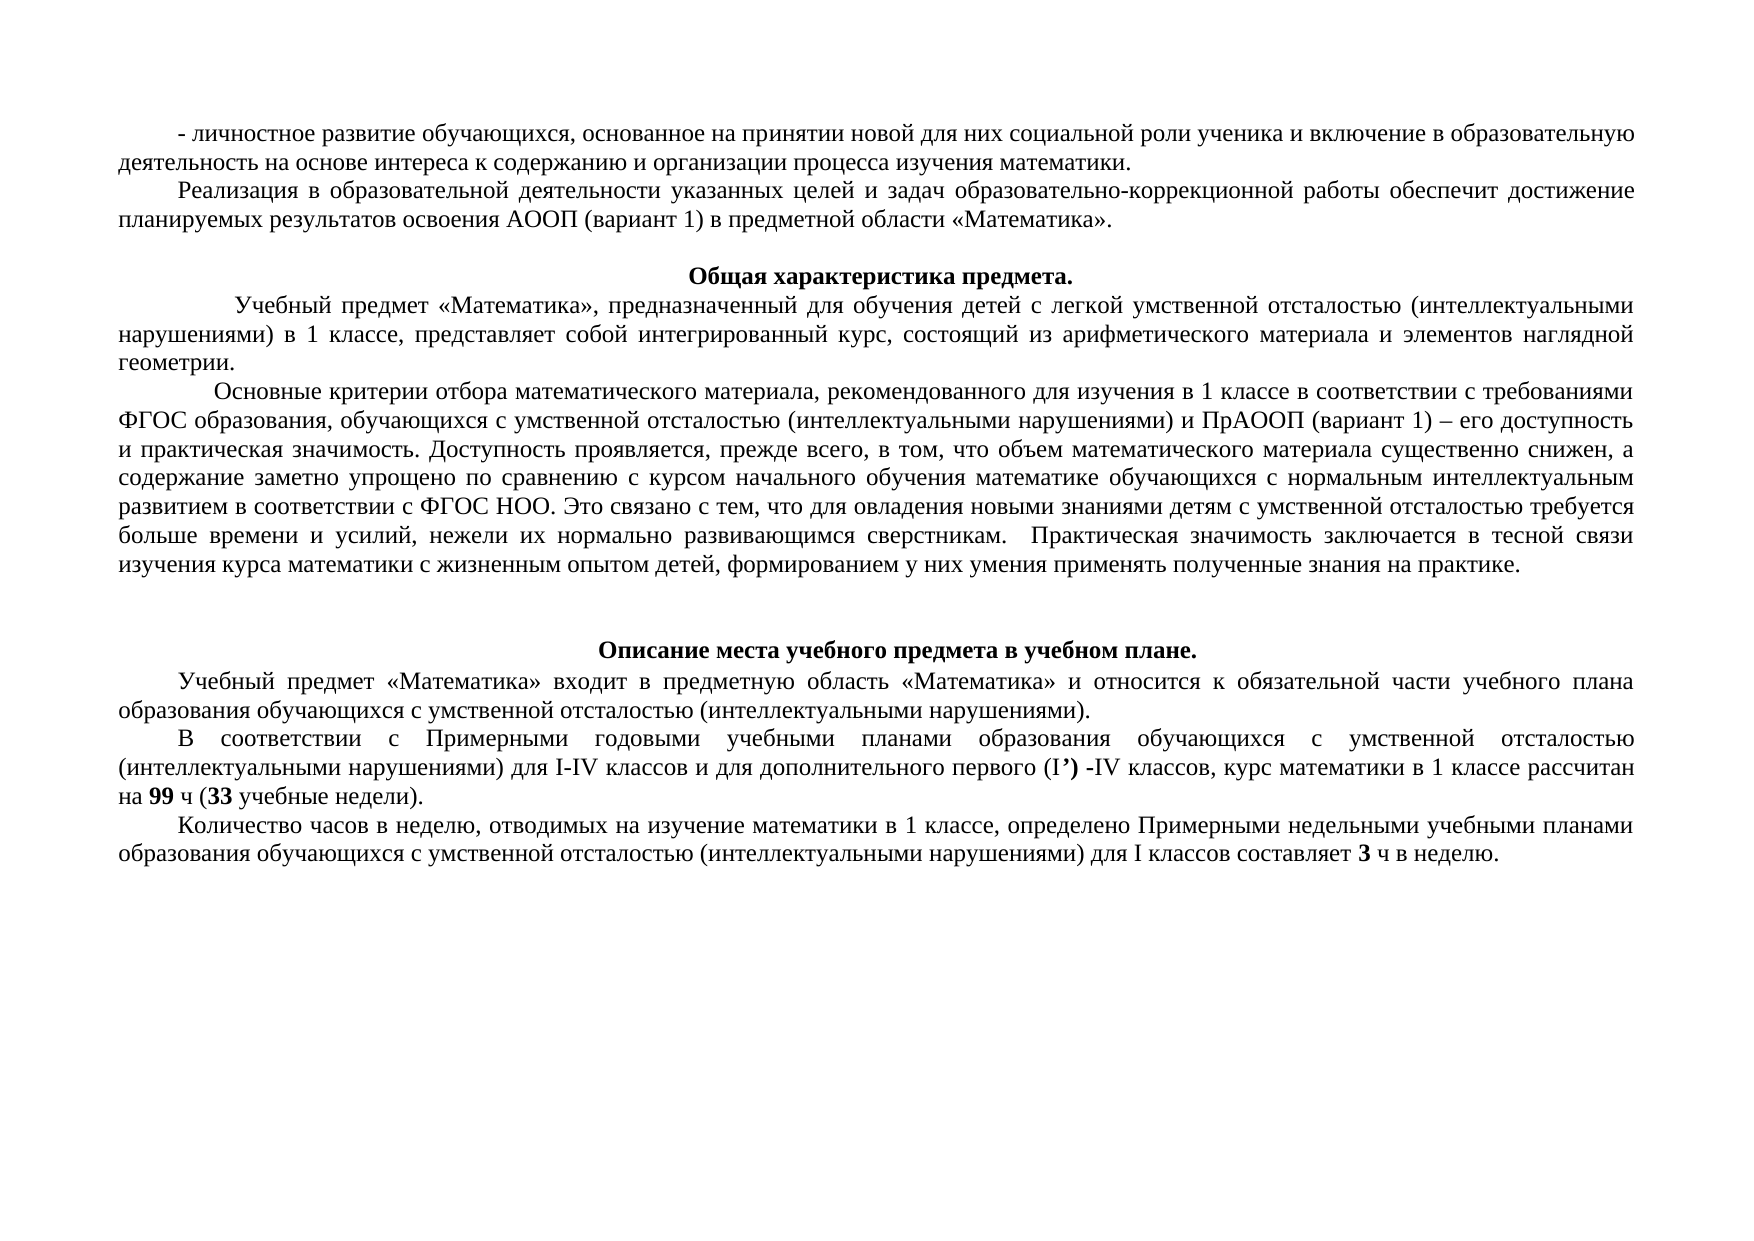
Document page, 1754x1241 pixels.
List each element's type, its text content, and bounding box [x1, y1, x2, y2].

text Количество часов в неделю, отводимых на изучение математики в 1 классе, определено Примерными недельными учебными планами образования обучающихся с умственной отсталостью (интеллектуальными нарушениями) для I классов составляет 3 ч в неделю. [118, 810, 1636, 867]
text - личностное развитие обучающихся, основанное на принятии новой для них социальной роли ученика и включение в образовательную деятельность на основе интереса к содержанию и организации процесса изучения математики. [118, 118, 1636, 176]
text Основные критерии отбора математического материала, рекомендованного для изучения в 1 классе в соответствии с требованиями ФГОС образования, обучающихся с умственной отсталостью (интеллектуальными нарушениями) и ПрАООП (вариант 1) – его доступность и практическая значимость. Доступность проявляется, прежде всего, в том, что объем математического материала существенно снижен, а содержание заметно упрощено по сравнению с курсом начального обучения математике обучающихся с нормальным интеллектуальным развитием в соответствии с ФГОС НОО. Это связано с тем, что для овладения новыми знаниями детям с умственной отсталостью требуется больше времени и усилий, нежели их нормально развивающимся сверстникам. Практическая значимость заключается в тесной связи изучения курса математики с жизненным опытом детей, формированием у них умения применять полученные знания на практике. [118, 376, 1636, 577]
list Общая характеристика предмета. [629, 261, 1636, 290]
text Учебный предмет «Математика», предназначенный для обучения детей с легкой умственной отсталостью (интеллектуальными нарушениями) в 1 классе, представляет собой интегрированный курс, состоящий из арифметического материала и элементов наглядной геометрии. [118, 290, 1636, 376]
text Описание места учебного предмета в учебном плане. [592, 635, 1636, 664]
text В соответствии с Примерными годовыми учебными планами образования обучающихся с умственной отсталостью (интеллектуальными нарушениями) для I-IV классов и для дополнительного первого (I’) -IV классов, курс математики в 1 классе рассчитан на 99 ч (33 учебные недели). [118, 723, 1636, 810]
text Реализация в образовательной деятельности указанных целей и задач образовательно-коррекционной работы обеспечит достижение планируемых результатов освоения АООП (вариант 1) в предметной области «Математика». [118, 176, 1636, 233]
text Учебный предмет «Математика» входит в предметную область «Математика» и относится к обязательной части учебного плана образования обучающихся с умственной отсталостью (интеллектуальными нарушениями). [118, 666, 1636, 723]
